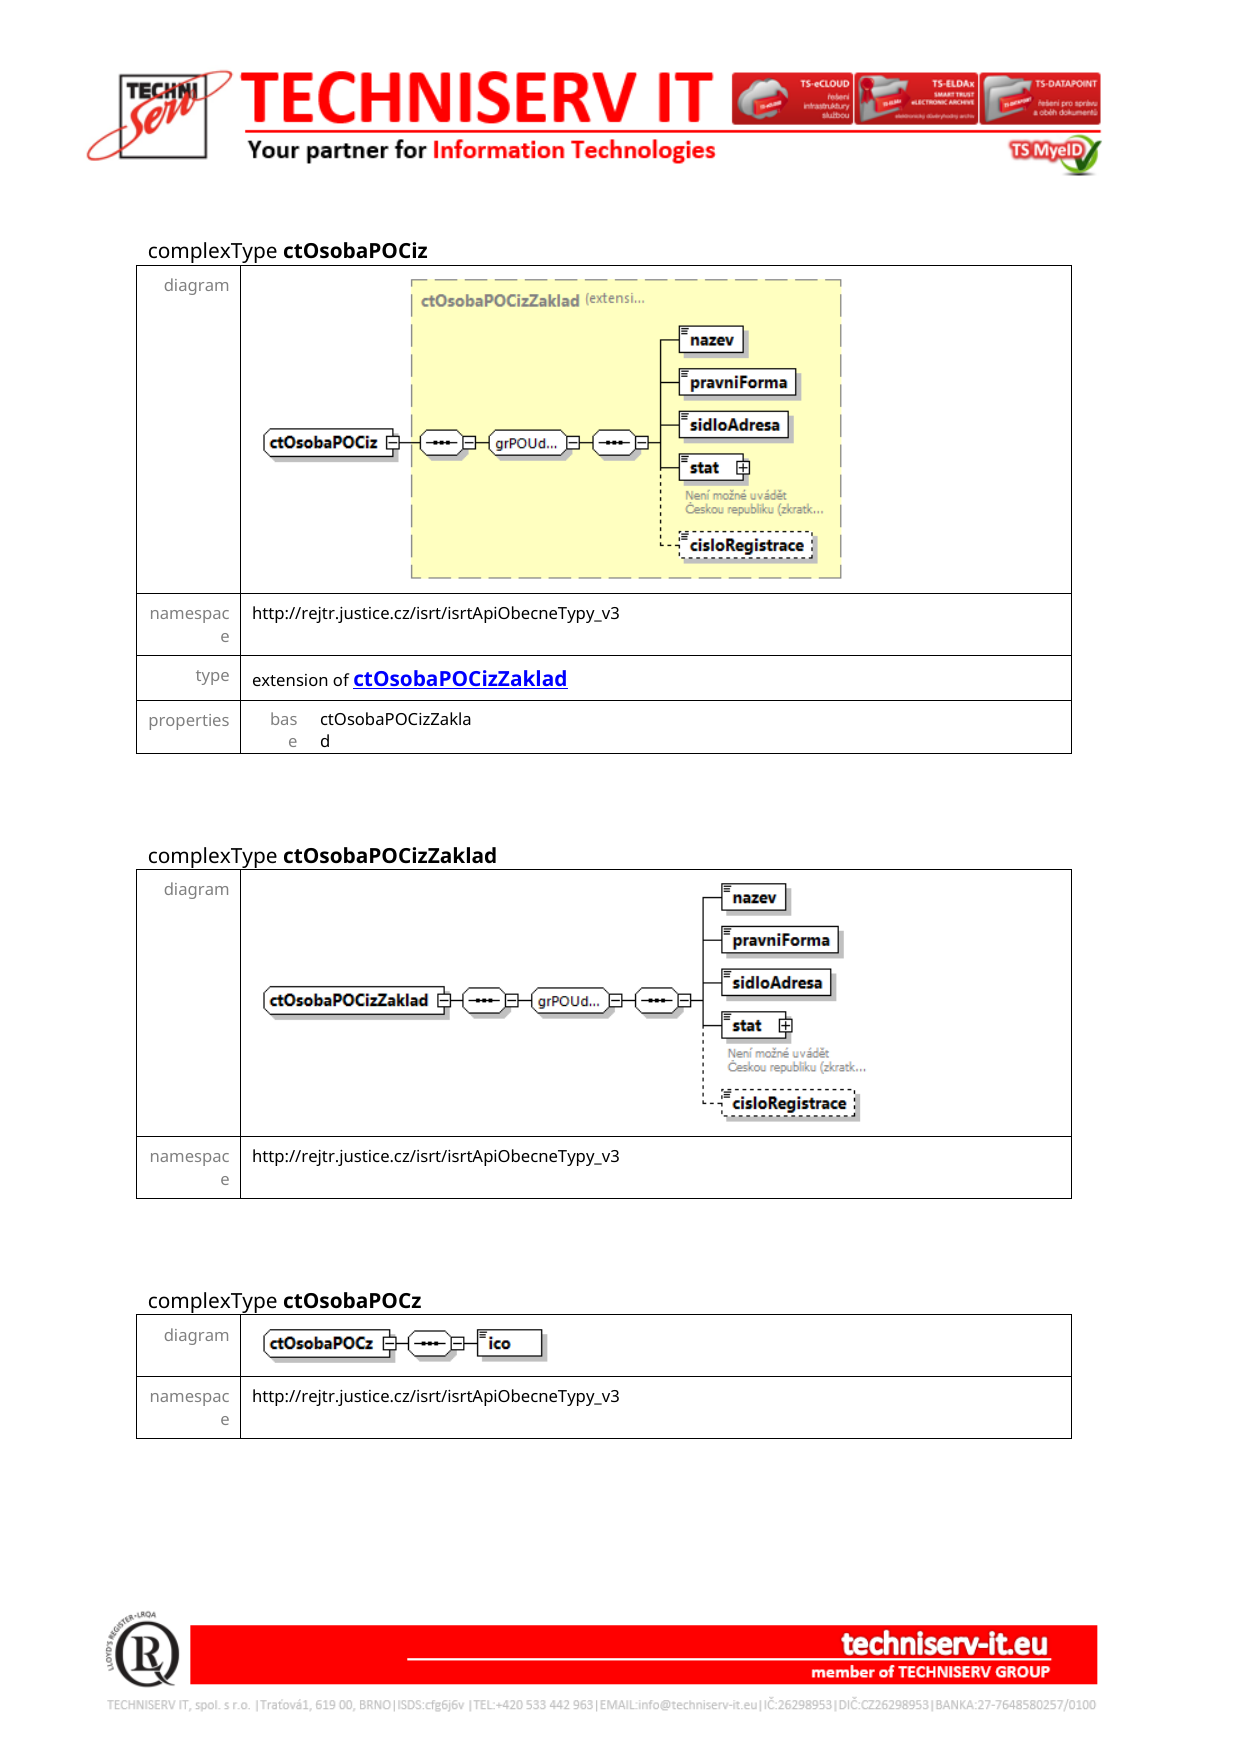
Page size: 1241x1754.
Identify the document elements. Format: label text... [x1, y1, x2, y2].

table_cell http://rejtr.justice.cz/isrt/isrtApiObecneTypy_v3 [241, 1377, 1071, 1438]
table_header [241, 870, 1071, 1136]
text complexType ctOsobaPOCizZaklad [148, 841, 1092, 869]
table_cell properties [137, 701, 240, 753]
picture [251, 878, 879, 1128]
table_cell http://rejtr.justice.cz/isrt/isrtApiObecneTypy_v3 [241, 594, 1071, 655]
table_header diagram [137, 266, 240, 593]
picture [87, 1607, 1103, 1715]
picture [79, 58, 1118, 185]
table_cell extension of ctOsobaPOCizZaklad [241, 656, 1071, 700]
table_cell namespace [137, 1377, 240, 1438]
picture [251, 273, 854, 585]
table_cell type [137, 656, 240, 700]
table_cell http://rejtr.justice.cz/isrt/isrtApiObecneTypy_v3 [241, 1137, 1071, 1198]
text complexType ctOsobaPOCz [148, 1286, 1092, 1314]
table_header diagram [137, 870, 240, 1136]
text complexType ctOsobaPOCiz [148, 236, 1092, 265]
picture [251, 1323, 560, 1368]
table_header diagram [137, 1315, 240, 1376]
table_header [241, 266, 1071, 593]
table_cell [241, 701, 1071, 753]
table_header [241, 1315, 1071, 1376]
table_cell namespace [137, 1137, 240, 1198]
table_cell namespace [137, 594, 240, 655]
